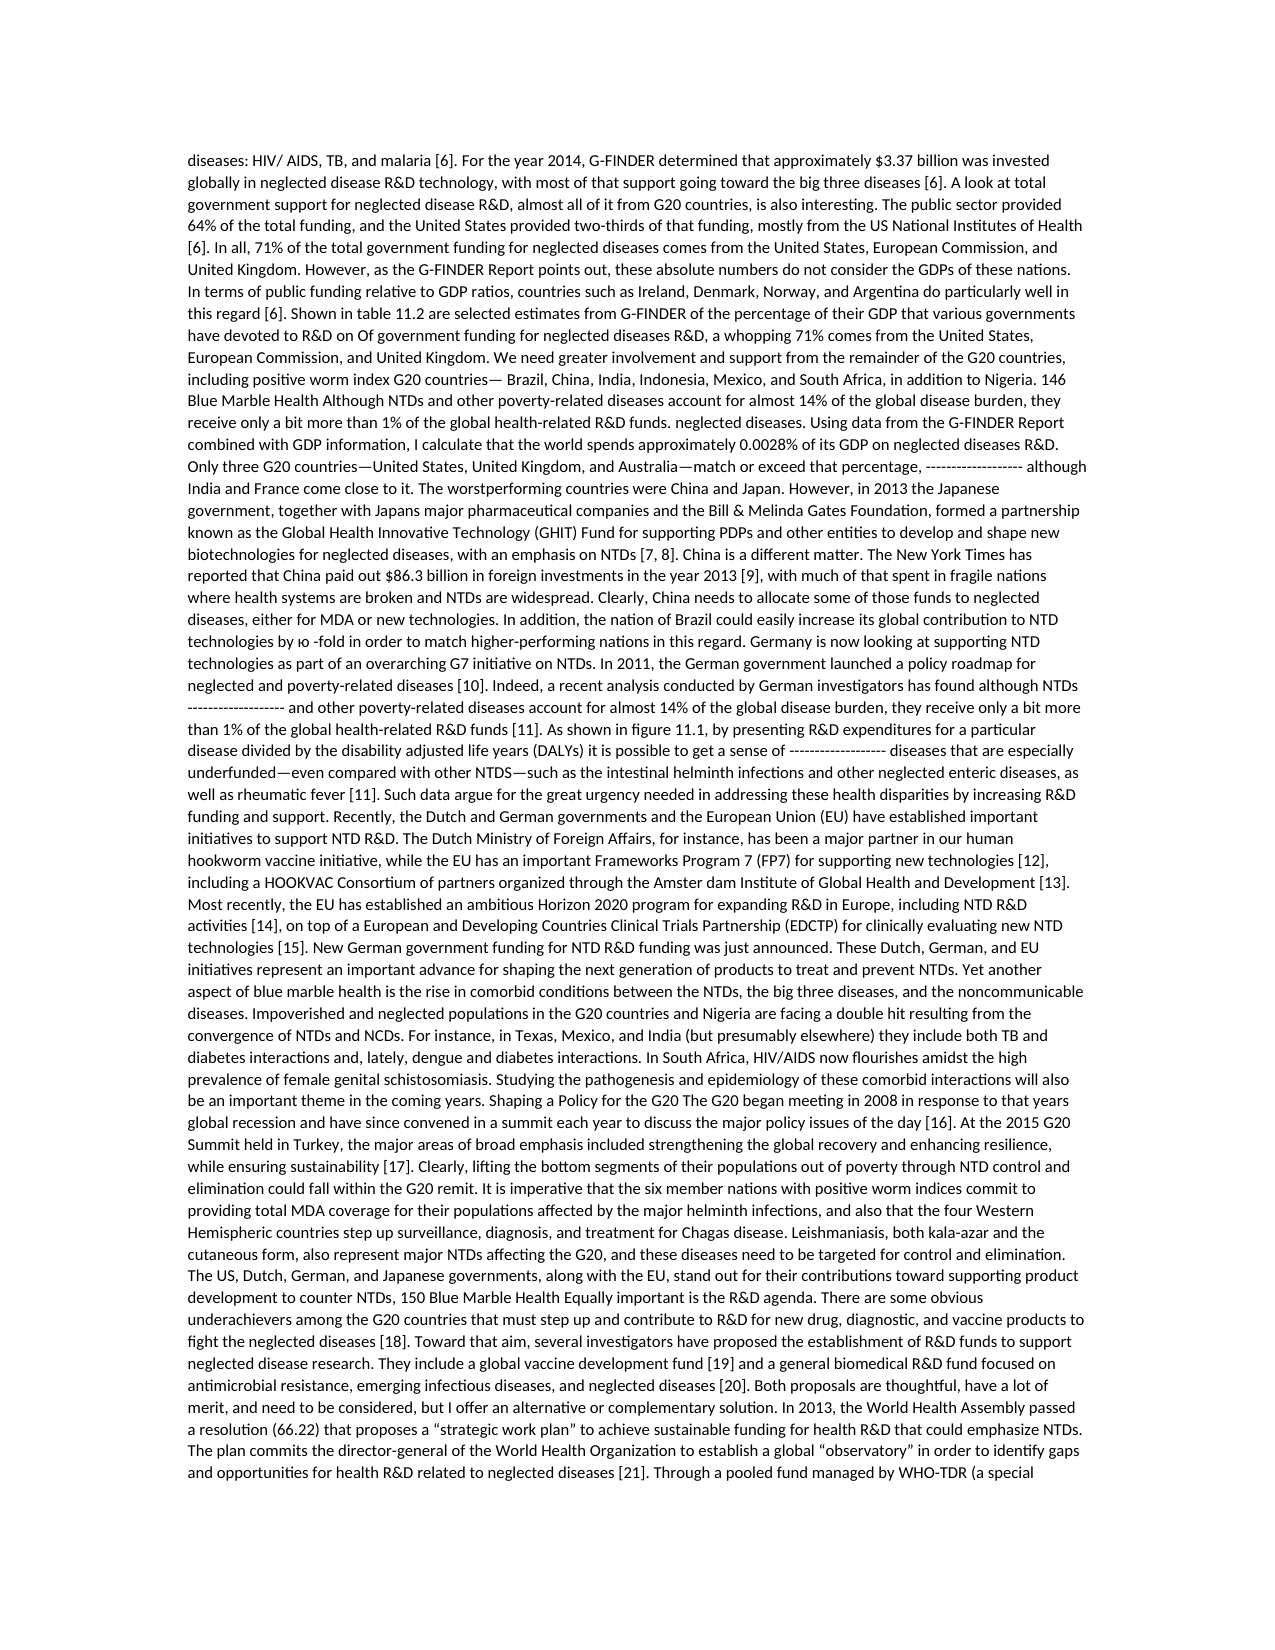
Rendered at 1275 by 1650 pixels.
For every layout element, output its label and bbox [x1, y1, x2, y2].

text [187, 150, 1087, 1483]
